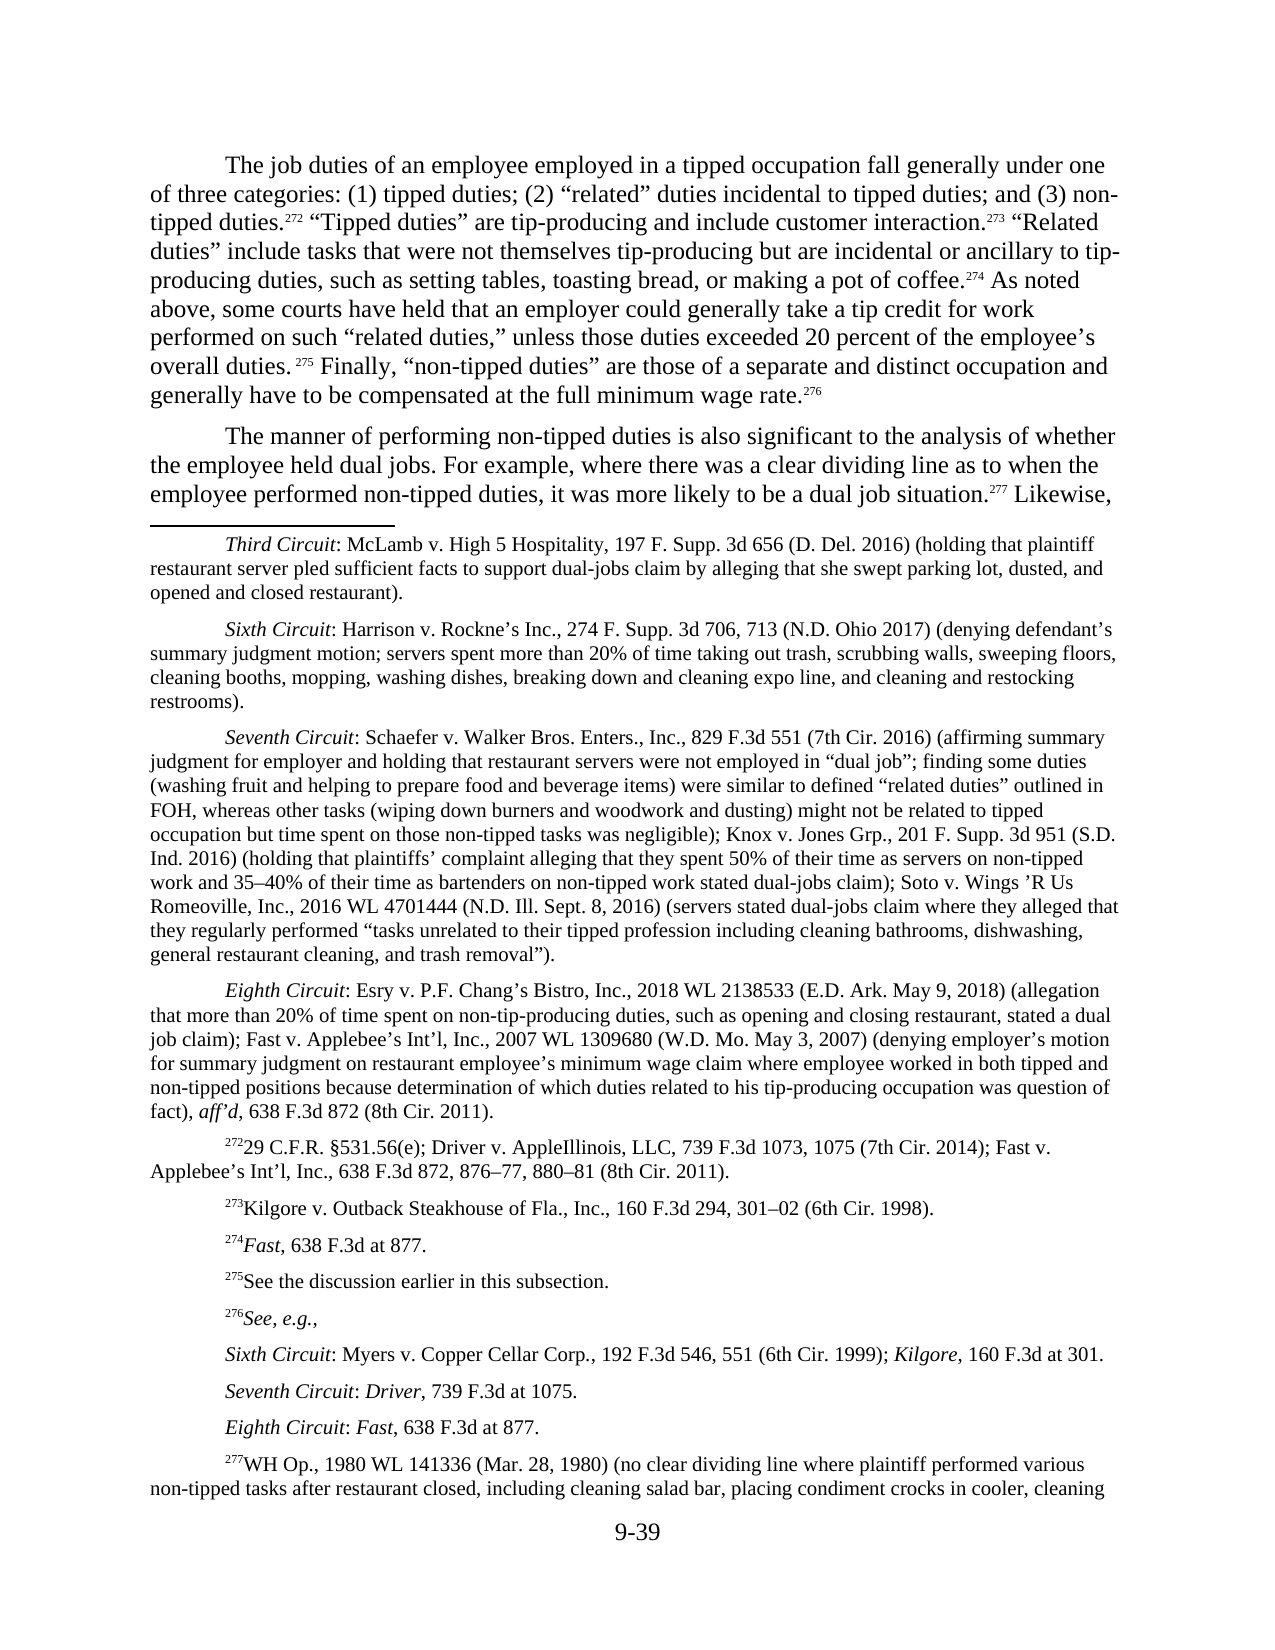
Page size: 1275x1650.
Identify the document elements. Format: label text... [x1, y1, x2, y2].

text The manner of performing non-tipped duties is also significant to the analysis of whether the employee held dual jobs. For example, where there was a clear dividing line as to when the employee performed non-tipped duties, it was more likely to be a dual job situation. Likewise, when otherwise tip-eligible employees performed non-tipped duties for an entire shift, the employees could not participate in a mandatory tip pool during that shift. Conversely, where duties are performed intermittently as part of the primary tipped occupation, then the court would likely find there was not a dual job situation. [150, 421, 1125, 507]
text The job duties of an employee employed in a tipped occupation fall generally under one of three categories: (1) tipped duties; (2) “related” duties incidental to tipped duties; and (3) non-tipped duties. “Tipped duties” are tip-producing and include customer interaction. “Related duties” include tasks that were not themselves tip-producing but are incidental or ancillary to tip-producing duties, such as setting tables, toasting bread, or making a pot of coffee. As noted above, some courts have held that an employer could generally take a tip credit for work performed on such “related duties,” unless those duties exceeded 20 percent of the employee’s overall duties. Finally, “non-tipped duties” are those of a separate and distinct occupation and generally have to be compensated at the full minimum wage rate. [150, 150, 1125, 409]
